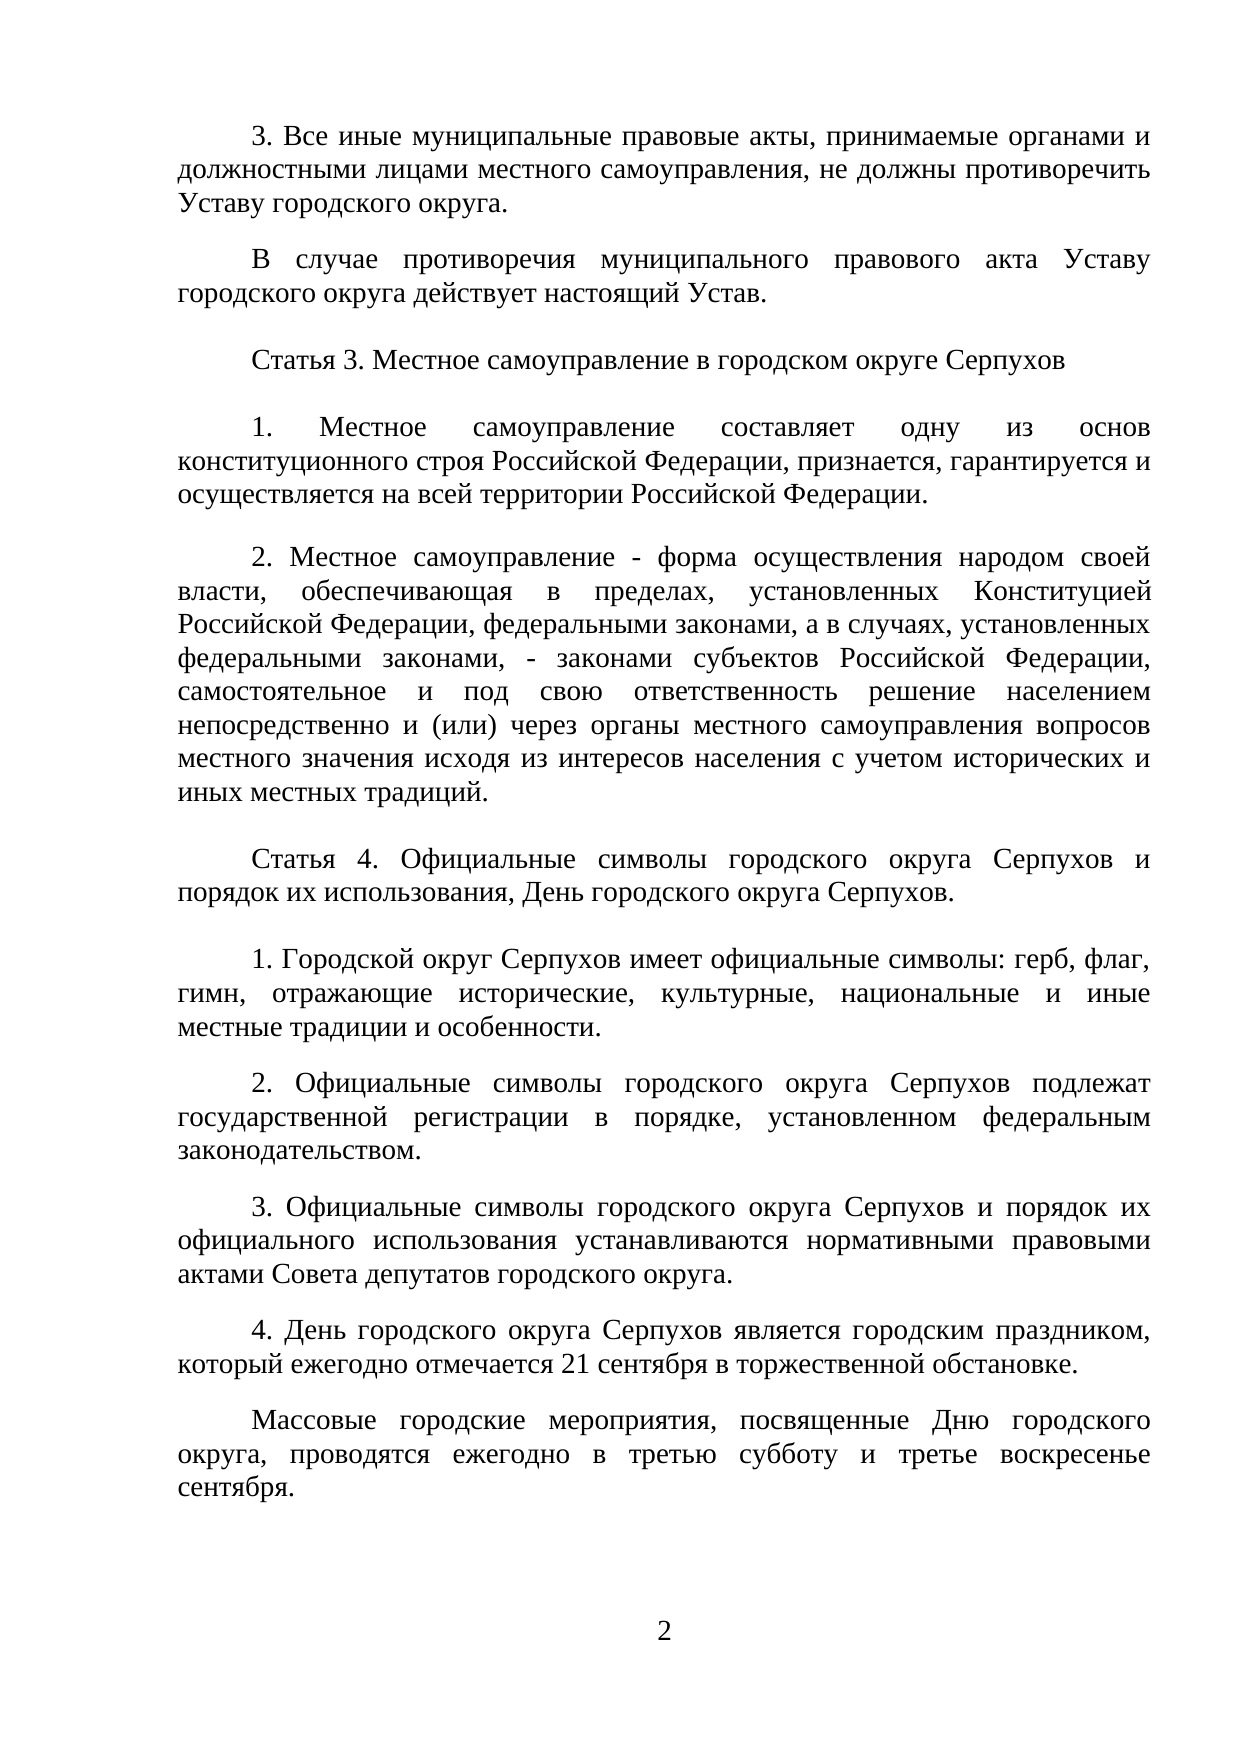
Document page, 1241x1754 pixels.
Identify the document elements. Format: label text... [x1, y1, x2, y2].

text 3. Все иные муниципальные правовые акты, принимаемые органами и должностными лицами местного самоуправления, не должны противоречить Уставу городского округа. [177, 118, 1152, 219]
text 2. Местное самоуправление - форма осуществления народом своей власти, обеспечивающая в пределах, установленных Конституцией Российской Федерации, федеральными законами, а в случаях, установленных федеральными законами, - законами субъектов Российской Федерации, самостоятельное и под свою ответственность решение населением непосредственно и (или) через органы местного самоуправления вопросов местного значения исходя из интересов населения с учетом исторических и иных местных традиций. [177, 539, 1152, 807]
title Статья 3. Местное самоуправление в городском округе Серпухов [177, 342, 1152, 376]
text 1. Городской округ Серпухов имеет официальные символы: герб, флаг, гимн, отражающие исторические, культурные, национальные и иные местные традиции и особенности. [177, 942, 1152, 1042]
title Статья 4. Официальные символы городского округа Серпухов и порядок их использования, День городского округа Серпухов. [177, 841, 1152, 908]
text 2. Официальные символы городского округа Серпухов подлежат государственной регистрации в порядке, установленном федеральным законодательством. [177, 1065, 1152, 1166]
text 3. Официальные символы городского округа Серпухов и порядок их официального использования устанавливаются нормативными правовыми актами Совета депутатов городского округа. [177, 1189, 1152, 1289]
text В случае противоречия муниципального правового акта Уставу городского округа действует настоящий Устав. [177, 242, 1152, 309]
text Массовые городские мероприятия, посвященные Дню городского округа, проводятся ежегодно в третью субботу и третье воскресенье сентября. [177, 1402, 1152, 1503]
text 4. День городского округа Серпухов является городским праздником, который ежегодно отмечается 21 сентября в торжественной обстановке. [177, 1312, 1152, 1379]
text 1. Местное самоуправление составляет одну из основ конституционного строя Российской Федерации, признается, гарантируется и осуществляется на всей территории Российской Федерации. [177, 409, 1152, 510]
